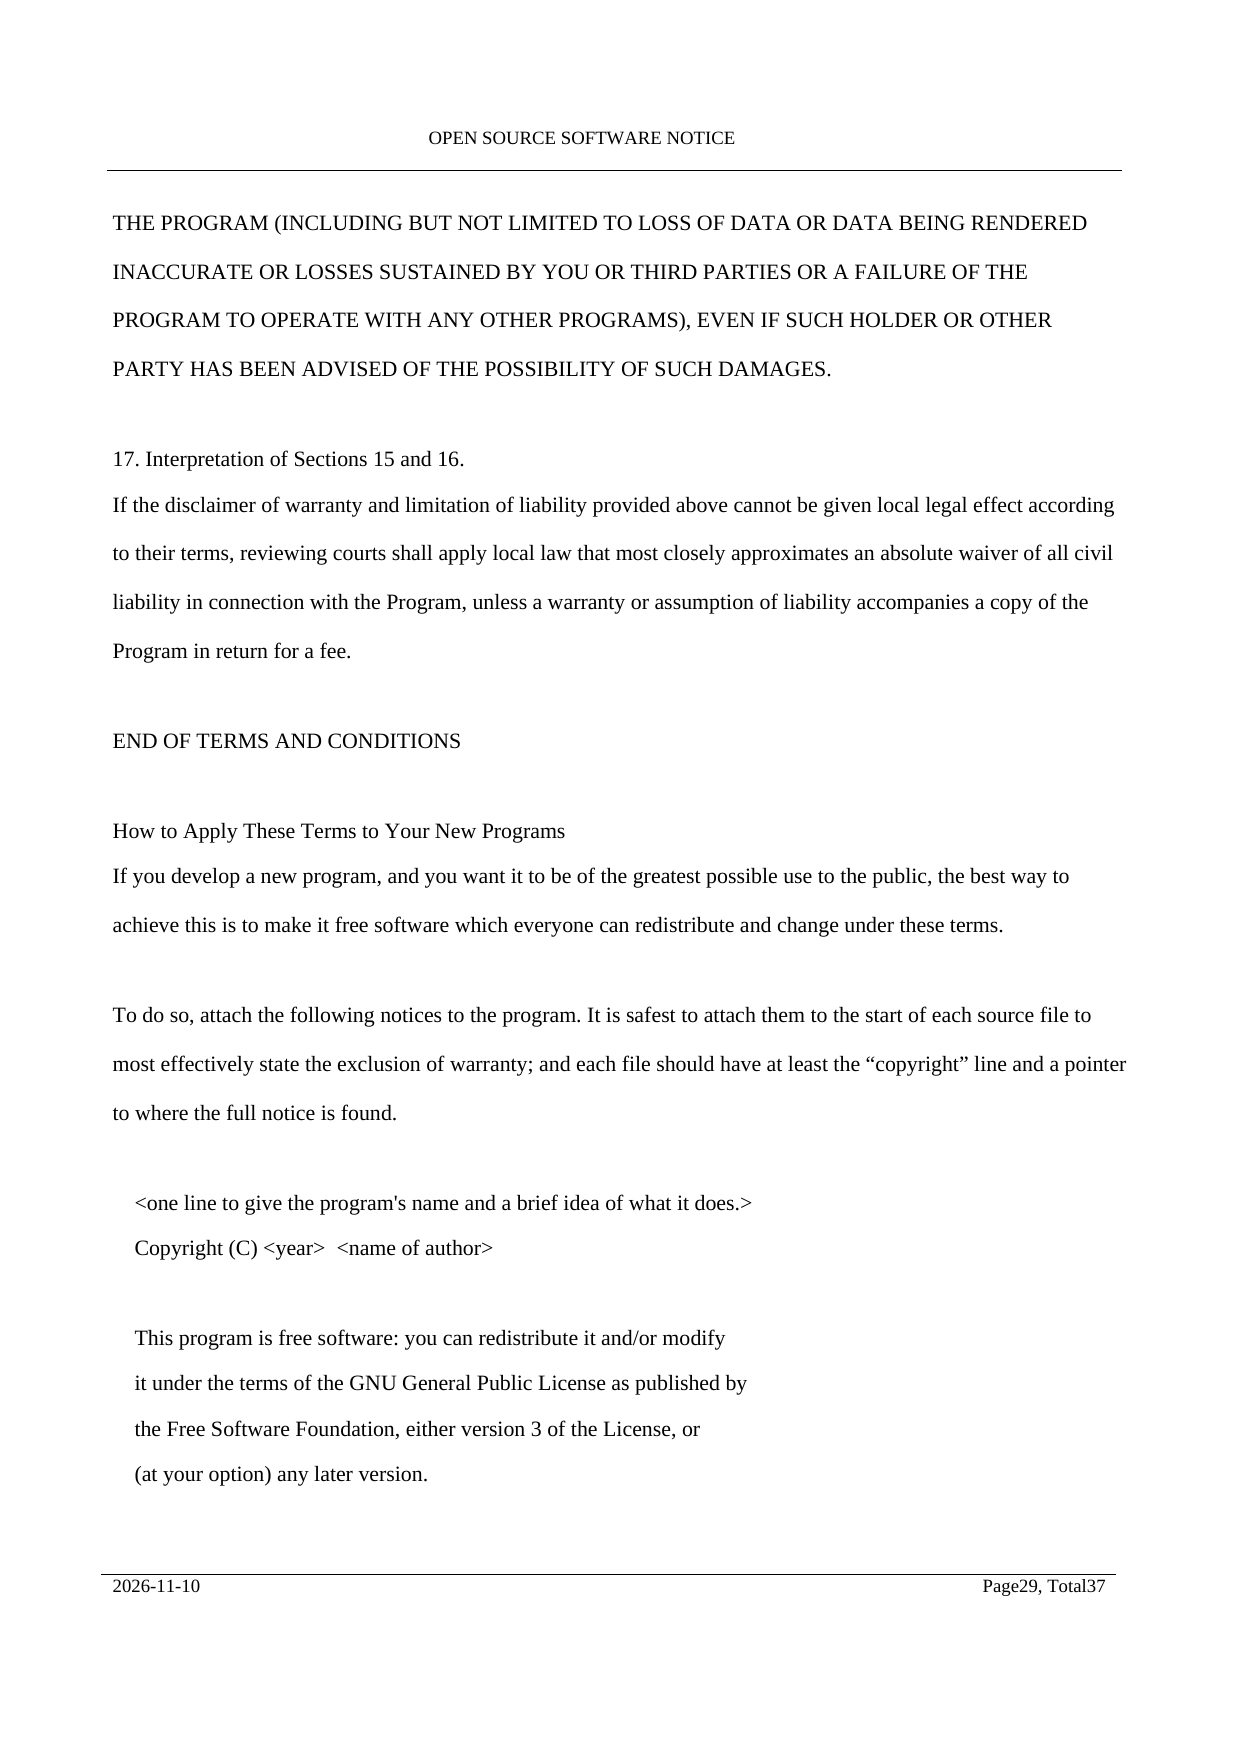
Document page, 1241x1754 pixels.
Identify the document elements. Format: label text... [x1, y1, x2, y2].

text END OF TERMS AND CONDITIONS [112, 724, 1128, 757]
text If the disclaimer of warranty and limitation of liability provided above cannot be given local legal effect according to their terms, reviewing courts shall apply local law that most closely approximates an absolute waiver of all civil liability in connection with the Program, unless a warranty or assumption of liability accompanies a copy of the Program in return for a fee. [112, 488, 1128, 667]
text To do so, attach the following notices to the program. It is safest to attach them to the start of each source file to most effectively state the exclusion of warranty; and each file should have at least the “copyright” line and a pointer to where the full notice is found. [112, 999, 1128, 1129]
text How to Apply These Terms to Your New Programs [112, 814, 1128, 847]
text the Free Software Foundation, either version 3 of the License, or [112, 1412, 1128, 1444]
text <one line to give the program's name and a brief idea of what it does.> [112, 1186, 1128, 1219]
text (at your option) any later version. [112, 1457, 1128, 1489]
text it under the terms of the GNU General Public License as published by [112, 1367, 1128, 1399]
text Copyright (C) <year> <name of author> [112, 1231, 1128, 1264]
text 17. Interpretation of Sections 15 and 16. [112, 443, 1128, 475]
text This program is free software: you can redistribute it and/or modify [112, 1322, 1128, 1354]
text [112, 206, 1128, 385]
text If you develop a new program, and you want it to be of the greatest possible use to the public, the best way to achieve this is to make it free software which everyone can redistribute and change under these terms. [112, 860, 1128, 941]
